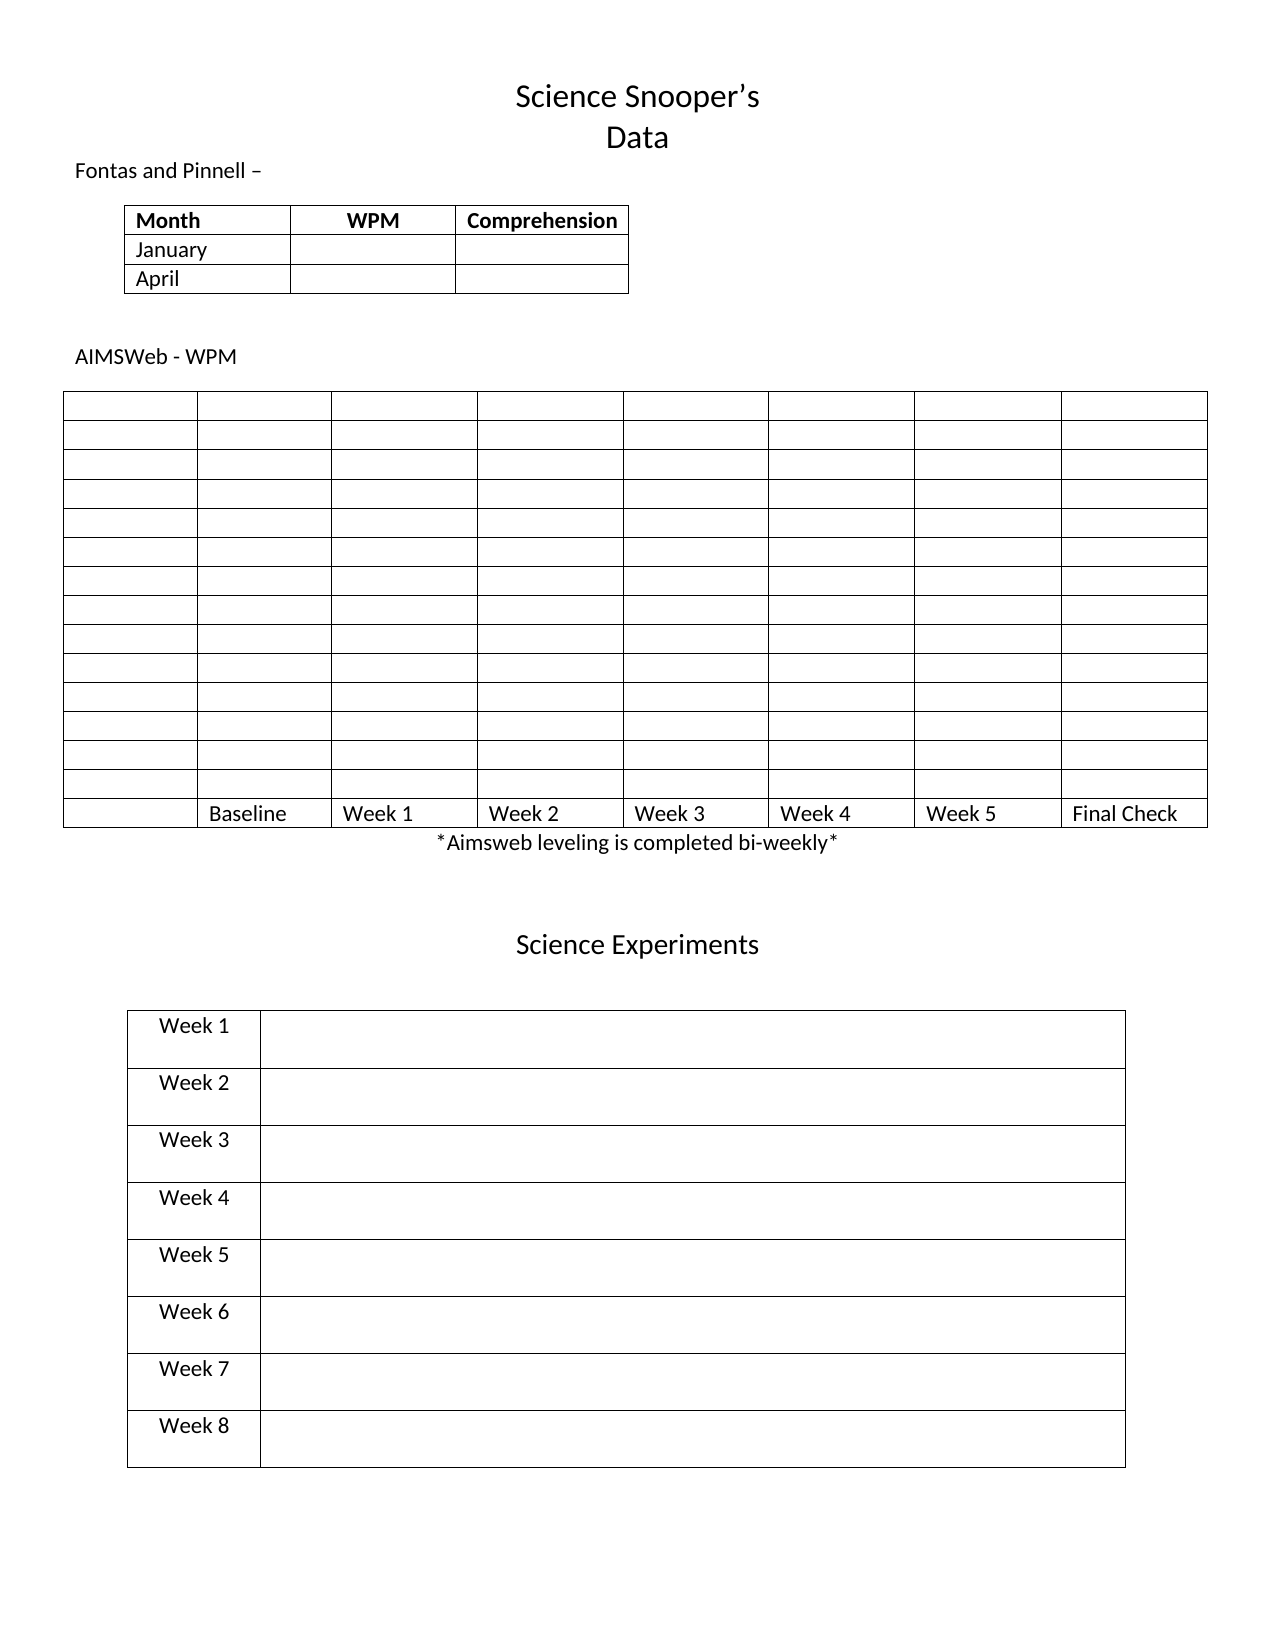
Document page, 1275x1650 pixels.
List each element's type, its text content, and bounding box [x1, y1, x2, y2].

table_cell [624, 480, 768, 507]
table_cell [198, 450, 331, 478]
table_cell [769, 567, 914, 595]
table_cell [769, 683, 914, 711]
table_cell [1062, 741, 1207, 769]
table_cell [261, 1297, 1125, 1353]
table_cell [198, 712, 331, 740]
table_cell [1062, 538, 1207, 566]
table_cell Week 5 [128, 1240, 260, 1296]
table_cell [624, 421, 768, 449]
table_cell [478, 421, 623, 449]
text Science Snooper’s [75, 75, 1200, 116]
table_header [198, 392, 331, 420]
table_cell January [125, 235, 290, 263]
table_cell [915, 683, 1061, 711]
table_header Month [125, 206, 290, 234]
text Fontas and Pinnell – [75, 156, 1200, 184]
table_cell [1062, 654, 1207, 682]
table_cell Baseline [198, 799, 331, 827]
table_cell [1062, 625, 1207, 653]
table_cell [1062, 712, 1207, 740]
table_cell [332, 509, 477, 537]
table_cell [332, 683, 477, 711]
table_header Week 1 [128, 1011, 260, 1067]
table_cell [198, 567, 331, 595]
table_header [332, 392, 477, 420]
table_header Comprehension [456, 206, 628, 234]
table_cell [1062, 509, 1207, 537]
table_cell [769, 421, 914, 449]
table_cell [64, 683, 197, 711]
table_cell [478, 770, 623, 798]
table_cell [332, 654, 477, 682]
table_cell [64, 480, 197, 507]
table_cell [915, 654, 1061, 682]
table_cell [478, 480, 623, 507]
table_cell [915, 567, 1061, 595]
table_cell Week 7 [128, 1354, 260, 1410]
table_cell [769, 596, 914, 624]
table_cell April [125, 265, 290, 292]
text AIMSWeb - WPM [75, 342, 1200, 370]
table_cell [1062, 450, 1207, 478]
table_cell Week 5 [915, 799, 1061, 827]
table_cell Final Check [1062, 799, 1207, 827]
table_cell [198, 770, 331, 798]
table_cell Week 3 [624, 799, 768, 827]
table_cell [769, 509, 914, 537]
table_cell [624, 712, 768, 740]
table_cell [769, 770, 914, 798]
table_cell Week 3 [128, 1126, 260, 1182]
text *Aimsweb leveling is completed bi-weekly* [75, 828, 1200, 856]
table_cell [332, 450, 477, 478]
table_cell [64, 509, 197, 537]
table_cell [1062, 770, 1207, 798]
table_cell [198, 741, 331, 769]
table_cell [769, 538, 914, 566]
table_cell [478, 625, 623, 653]
table_cell [198, 625, 331, 653]
table_cell Week 2 [128, 1069, 260, 1124]
table_cell [915, 770, 1061, 798]
table_cell [64, 741, 197, 769]
table_cell [291, 265, 455, 292]
table_cell [332, 625, 477, 653]
text Science Experiments [75, 926, 1200, 962]
table_cell [624, 770, 768, 798]
table_cell [332, 741, 477, 769]
table_cell [198, 683, 331, 711]
table_cell [198, 509, 331, 537]
table_cell [456, 235, 628, 263]
table_cell [624, 625, 768, 653]
table_cell [198, 654, 331, 682]
table_cell [624, 450, 768, 478]
table_cell [769, 654, 914, 682]
table_cell [64, 625, 197, 653]
table_cell [64, 770, 197, 798]
table_cell [64, 538, 197, 566]
table_cell [332, 712, 477, 740]
table_cell Week 6 [128, 1297, 260, 1353]
table_cell Week 8 [128, 1411, 260, 1467]
text Data [75, 116, 1200, 156]
table_cell [478, 567, 623, 595]
table_cell [915, 421, 1061, 449]
table_cell [261, 1126, 1125, 1182]
table_cell Week 4 [128, 1183, 260, 1239]
table_cell [291, 235, 455, 263]
table_cell Week 4 [769, 799, 914, 827]
table_cell [64, 799, 197, 827]
table_cell [478, 538, 623, 566]
table_cell [198, 538, 331, 566]
table_cell [1062, 480, 1207, 507]
table_cell [769, 625, 914, 653]
table_cell [915, 625, 1061, 653]
table_cell Week 1 [332, 799, 477, 827]
table_cell [915, 538, 1061, 566]
table_cell [624, 538, 768, 566]
table_cell [769, 450, 914, 478]
table_cell [64, 712, 197, 740]
table_cell [769, 480, 914, 507]
table_header [1062, 392, 1207, 420]
table_header [478, 392, 623, 420]
table_header [261, 1011, 1125, 1067]
table_cell [261, 1354, 1125, 1410]
table_cell [332, 480, 477, 507]
table_cell [198, 480, 331, 507]
table_cell [624, 567, 768, 595]
table_cell [478, 712, 623, 740]
table_cell [261, 1183, 1125, 1239]
table_cell [1062, 421, 1207, 449]
table_header [624, 392, 768, 420]
table_cell [64, 596, 197, 624]
table_cell [769, 741, 914, 769]
table_cell [624, 509, 768, 537]
table_cell [915, 450, 1061, 478]
table_cell [261, 1411, 1125, 1467]
table_cell [478, 683, 623, 711]
table_cell [261, 1240, 1125, 1296]
table_cell [624, 654, 768, 682]
table_cell [64, 450, 197, 478]
table_cell [478, 596, 623, 624]
table_cell [261, 1069, 1125, 1124]
table_cell [1062, 567, 1207, 595]
table_cell [478, 741, 623, 769]
table_cell [64, 654, 197, 682]
table_header [769, 392, 914, 420]
table_cell Week 2 [478, 799, 623, 827]
table_cell [915, 741, 1061, 769]
table_cell [915, 480, 1061, 507]
table_cell [1062, 596, 1207, 624]
table_cell [332, 538, 477, 566]
table_cell [198, 421, 331, 449]
table_cell [64, 421, 197, 449]
table_cell [332, 770, 477, 798]
table_cell [456, 265, 628, 292]
table_cell [915, 712, 1061, 740]
table_cell [1062, 683, 1207, 711]
table_header WPM [291, 206, 455, 234]
table_cell [478, 450, 623, 478]
table_cell [332, 421, 477, 449]
table_cell [624, 683, 768, 711]
table_cell [198, 596, 331, 624]
table_cell [64, 567, 197, 595]
table_cell [624, 596, 768, 624]
table_header [64, 392, 197, 420]
table_cell [478, 654, 623, 682]
table_cell [624, 741, 768, 769]
table_header [915, 392, 1061, 420]
table_cell [915, 596, 1061, 624]
table_cell [769, 712, 914, 740]
table_cell [332, 567, 477, 595]
table_cell [915, 509, 1061, 537]
table_cell [332, 596, 477, 624]
table_cell [478, 509, 623, 537]
